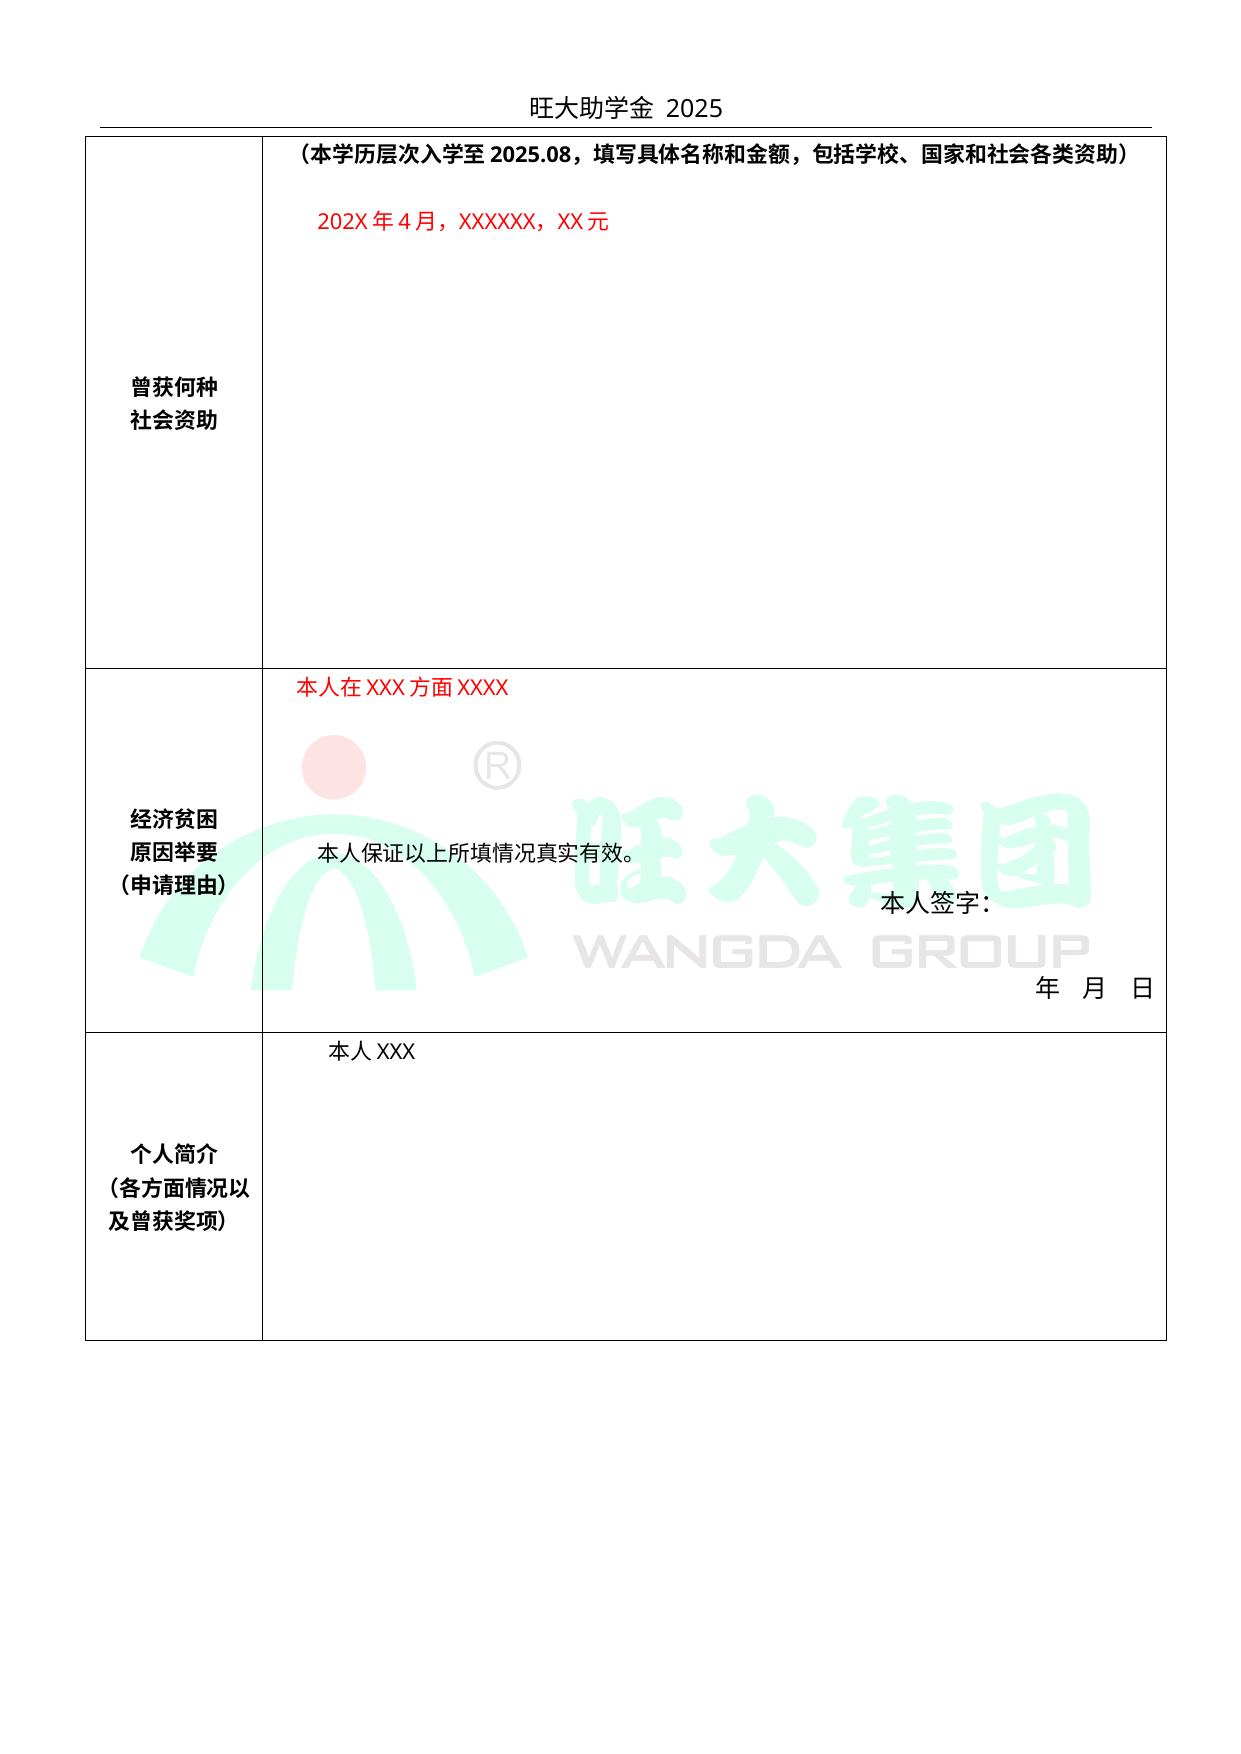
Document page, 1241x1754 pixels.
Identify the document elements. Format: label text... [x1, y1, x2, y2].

table_cell 本人在XXX方面XXXX 本人保证以上所填情况真实有效。 本人签字： 测 年 月 日 [263, 669, 1166, 1032]
table_cell 曾获何种 社会资助 [86, 137, 262, 668]
table_cell 经济贫困 原因举要 （申请理由） [86, 669, 262, 1032]
table_cell 个人简介 （各方面情况以及曾获奖项） [86, 1033, 262, 1339]
table_cell 本人XXX [263, 1033, 1166, 1339]
table_cell （本学历层次入学至2025.08，填写具体名称和金额，包括学校、国家和社会各类资助） 202X年4月，XXXXXX，XX元 [263, 137, 1166, 668]
